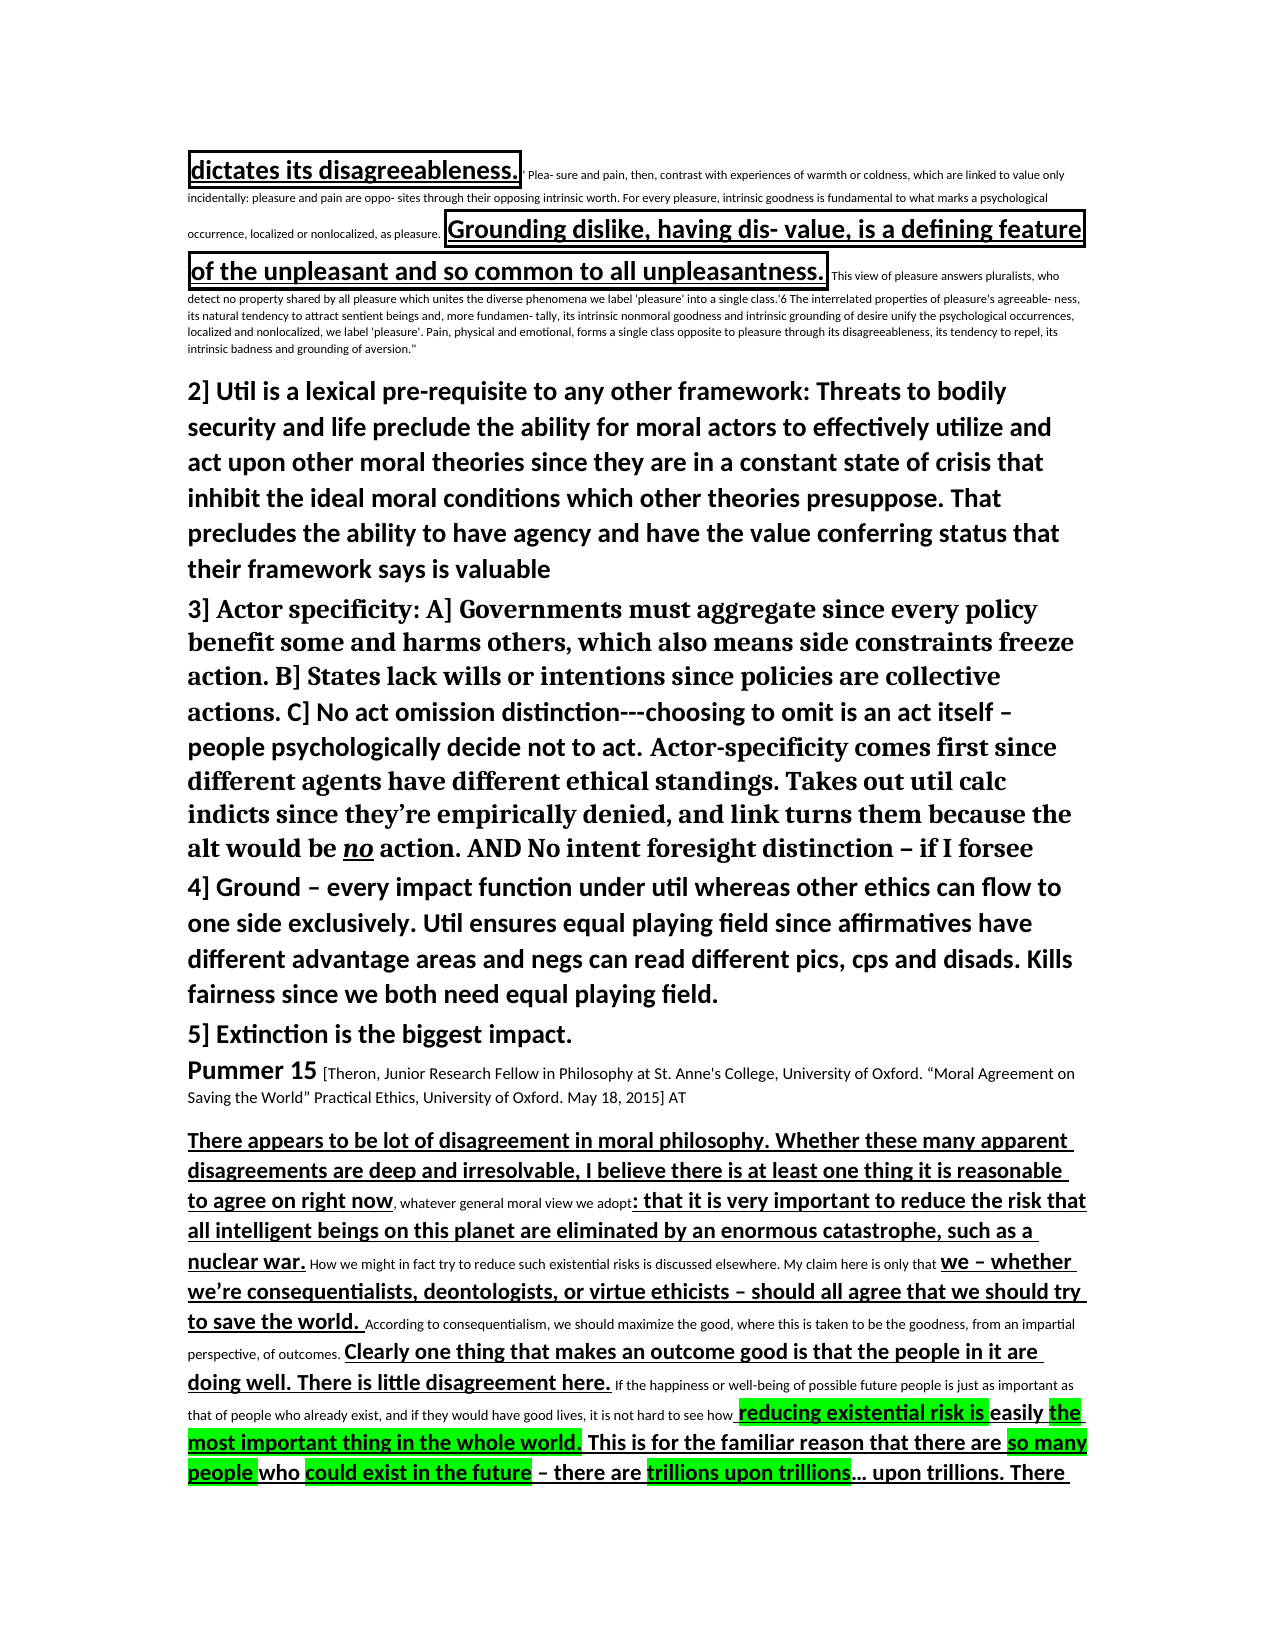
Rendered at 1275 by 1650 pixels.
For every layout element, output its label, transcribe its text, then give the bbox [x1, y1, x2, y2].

subtitle 3] Actor specificity: A] Governments must aggregate since every policy benefit some and harms others, which also means side constraints freeze action. B] States lack wills or intentions since policies are collective actions. C] No act omission distinction---choosing to omit is an act itself – people psychologically decide not to act. Actor-specificity comes first since different agents have different ethical standings. Takes out util calc indicts since they’re empirically denied, and link turns them because the alt would be no action. AND No intent foresight distinction – if I forsee [187, 592, 1087, 864]
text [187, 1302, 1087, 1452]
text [187, 150, 1087, 356]
subtitle 2] Util is a lexical pre-requisite to any other framework: Threats to bodily security and life preclude the ability for moral actors to effectively utilize and act upon other moral theories since they are in a constant state of crisis that inhibit the ideal moral conditions which other theories presuppose. That precludes the ability to have agency and have the value conferring status that their framework says is valuable [187, 374, 1087, 585]
subtitle 5] Extinction is the biggest impact. [187, 1017, 1087, 1050]
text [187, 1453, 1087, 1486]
subtitle 4] Ground – every impact function under util whereas other ethics can flow to one side exclusively. Util ensures equal playing field since affirmatives have different advantage areas and negs can read different pics, cps and disads. Kills fairness since we both need equal playing field. [187, 871, 1087, 1011]
text Pummer 15 [Theron, Junior Research Fellow in Philosophy at St. Anne's College, University of Oxford. “Moral Agreement on Saving the World” Practical Ethics, University of Oxford. May 18, 2015] AT [187, 1053, 1087, 1108]
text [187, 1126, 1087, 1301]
